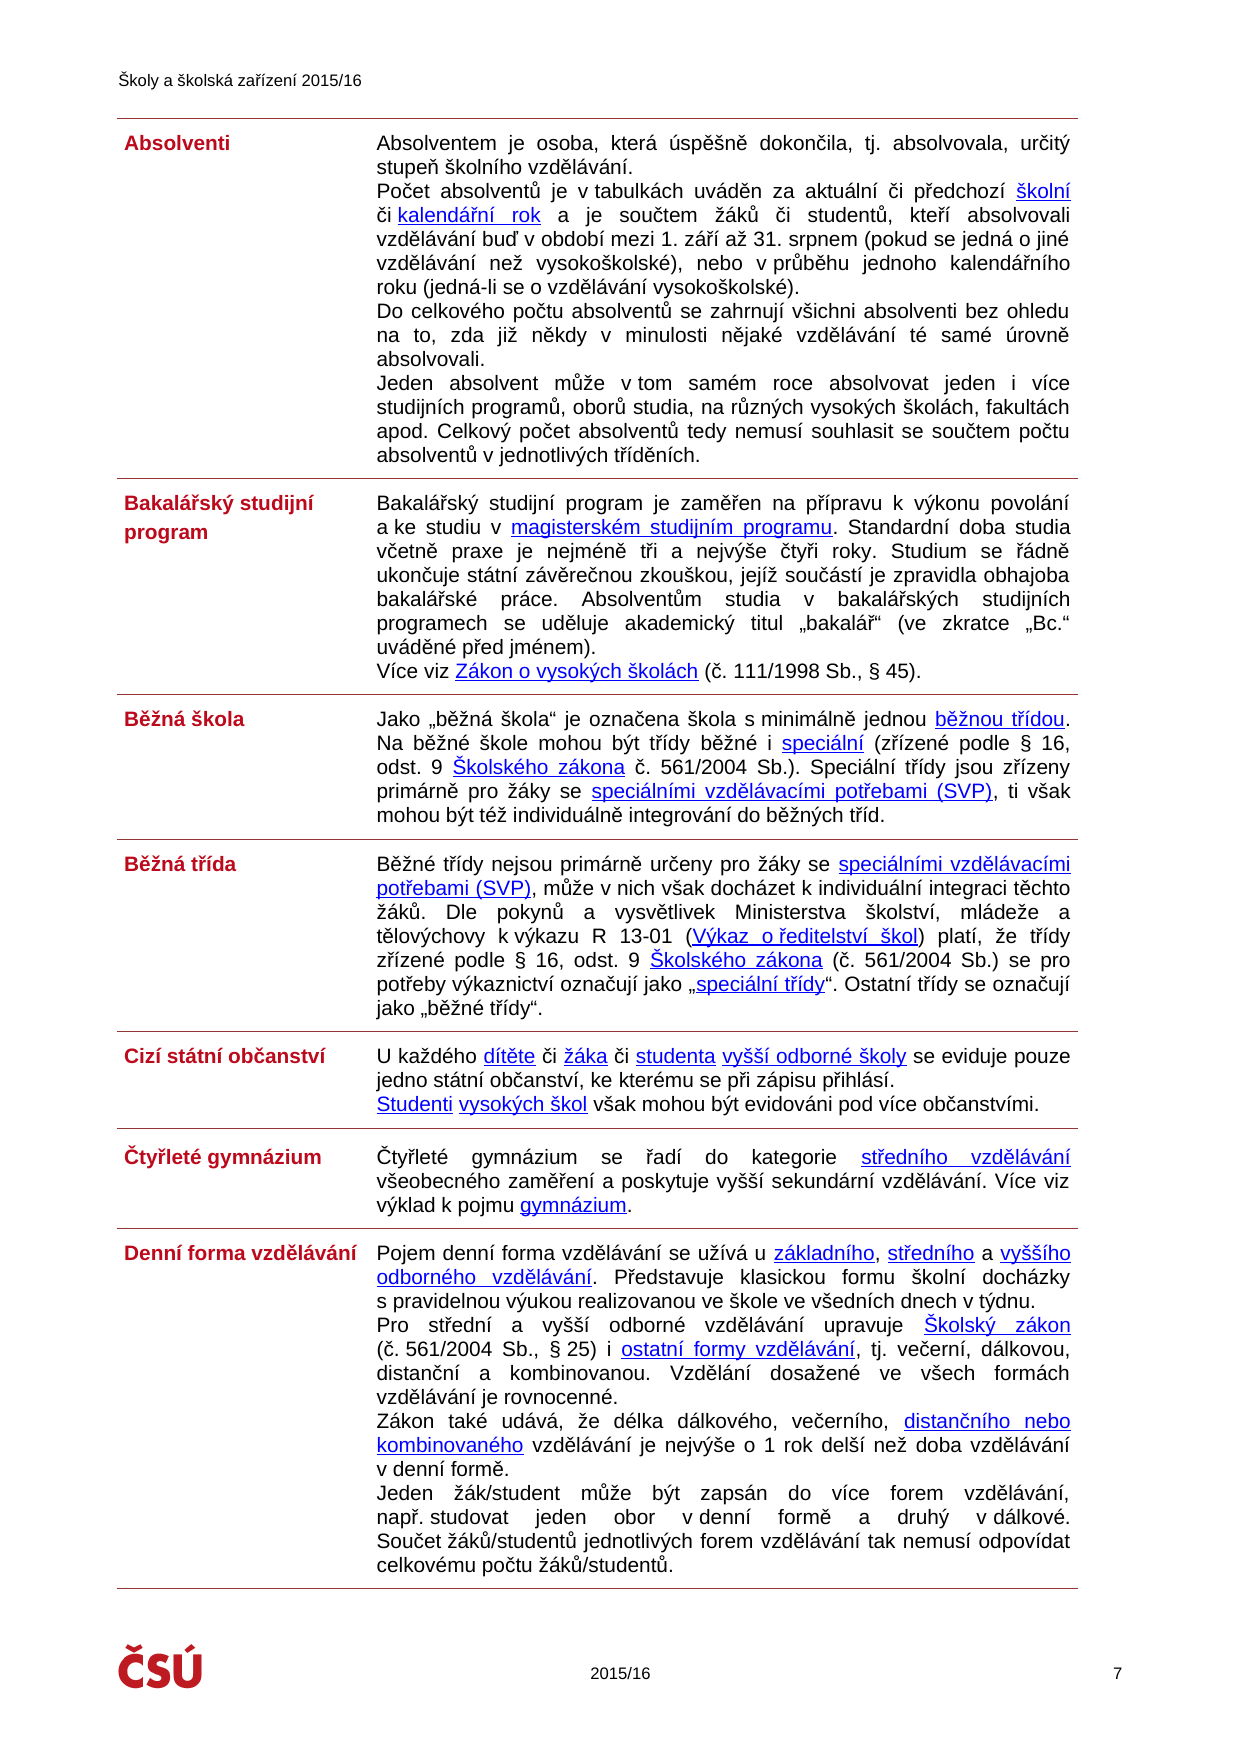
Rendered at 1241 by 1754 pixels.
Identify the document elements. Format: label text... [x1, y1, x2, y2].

table_cell Běžné třídy nejsou primárně určeny pro žáky se speciálními vzdělávacími potřebami (SVP), může v nich však docházet k individuální integraci těchto žáků. Dle pokynů a vysvětlivek Ministerstva školství, mládeže a tělovýchovy k výkazu R 13-01 (Výkaz o ředitelství škol) platí, že třídy zřízené podle § 16, odst. 9 Školského zákona (č. 561/2004 Sb.) se pro potřeby výkaznictví označují jako „speciální třídy“. Ostatní třídy se označují jako „běžné třídy“. [369, 840, 1078, 1031]
table_cell Pojem denní forma vzdělávání se užívá u základního, středního a vyššího odborného vzdělávání. Představuje klasickou formu školní docházky s pravidelnou výukou realizovanou ve škole ve všedních dnech v týdnu. Pro střední a vyšší odborné vzdělávání upravuje Školský zákon (č. 561/2004 Sb., § 25) i ostatní formy vzdělávání, tj. večerní, dálkovou, distanční a kombinovanou. Vzdělání dosažené ve všech formách vzdělávání je rovnocenné. Zákon také udává, že délka dálkového, večerního, distančního nebo kombinovaného vzdělávání je nejvýše o 1 rok delší než doba vzdělávání v denní formě. Jeden žák/student může být zapsán do více forem vzdělávání, např. studovat jeden obor v denní formě a druhý v dálkové. Součet žáků/studentů jednotlivých forem vzdělávání tak nemusí odpovídat celkovému počtu žáků/studentů. [369, 1229, 1078, 1588]
table_cell Čtyřleté gymnázium [117, 1129, 369, 1228]
table_cell Bakalářský studijní program [117, 479, 369, 694]
table_cell U každého dítěte či žáka či studenta vyšší odborné školy se eviduje pouze jedno státní občanství, ke kterému se při zápisu přihlásí. Studenti vysokých škol však mohou být evidováni pod více občanstvími. [369, 1032, 1078, 1127]
table_cell Denní forma vzdělávání [117, 1229, 369, 1588]
picture [118, 1643, 202, 1689]
table_cell Cizí státní občanství [117, 1032, 369, 1127]
table_cell Běžná škola [117, 695, 369, 839]
table_cell Jako „běžná škola“ je označena škola s minimálně jednou běžnou třídou. Na běžné škole mohou být třídy běžné i speciální (zřízené podle § 16, odst. 9 Školského zákona č. 561/2004 Sb.). Speciální třídy jsou zřízeny primárně pro žáky se speciálními vzdělávacími potřebami (SVP), ti však mohou být též individuálně integrování do běžných tříd. [369, 695, 1078, 839]
table_header Absolventi [117, 119, 369, 478]
table_header Absolventem je osoba, která úspěšně dokončila, tj. absolvovala, určitý stupeň školního vzdělávání. Počet absolventů je v tabulkách uváděn za aktuální či předchozí školní či kalendářní rok a je součtem žáků či studentů, kteří absolvovali vzdělávání buď v období mezi 1. září až 31. srpnem (pokud se jedná o jiné vzdělávání než vysokoškolské), nebo v průběhu jednoho kalendářního roku (jedná-li se o vzdělávání vysokoškolské). Do celkového počtu absolventů se zahrnují všichni absolventi bez ohledu na to, zda již někdy v minulosti nějaké vzdělávání té samé úrovně absolvovali. Jeden absolvent může v tom samém roce absolvovat jeden i více studijních programů, oborů studia, na různých vysokých školách, fakultách apod. Celkový počet absolventů tedy nemusí souhlasit se součtem počtu absolventů v jednotlivých tříděních. [369, 119, 1078, 478]
table_cell Čtyřleté gymnázium se řadí do kategorie středního vzdělávání všeobecného zaměření a poskytuje vyšší sekundární vzdělávání. Více viz výklad k pojmu gymnázium. [369, 1129, 1078, 1228]
table_cell Bakalářský studijní program je zaměřen na přípravu k výkonu povolání a ke studiu v magisterském studijním programu. Standardní doba studia včetně praxe je nejméně tři a nejvýše čtyři roky. Studium se řádně ukončuje státní závěrečnou zkouškou, jejíž součástí je zpravidla obhajoba bakalářské práce. Absolventům studia v bakalářských studijních programech se uděluje akademický titul „bakalář“ (ve zkratce „Bc.“ uváděné před jménem). Více viz Zákon o vysokých školách (č. 111/1998 Sb., § 45). [369, 479, 1078, 694]
table_cell Běžná třída [117, 840, 369, 1031]
